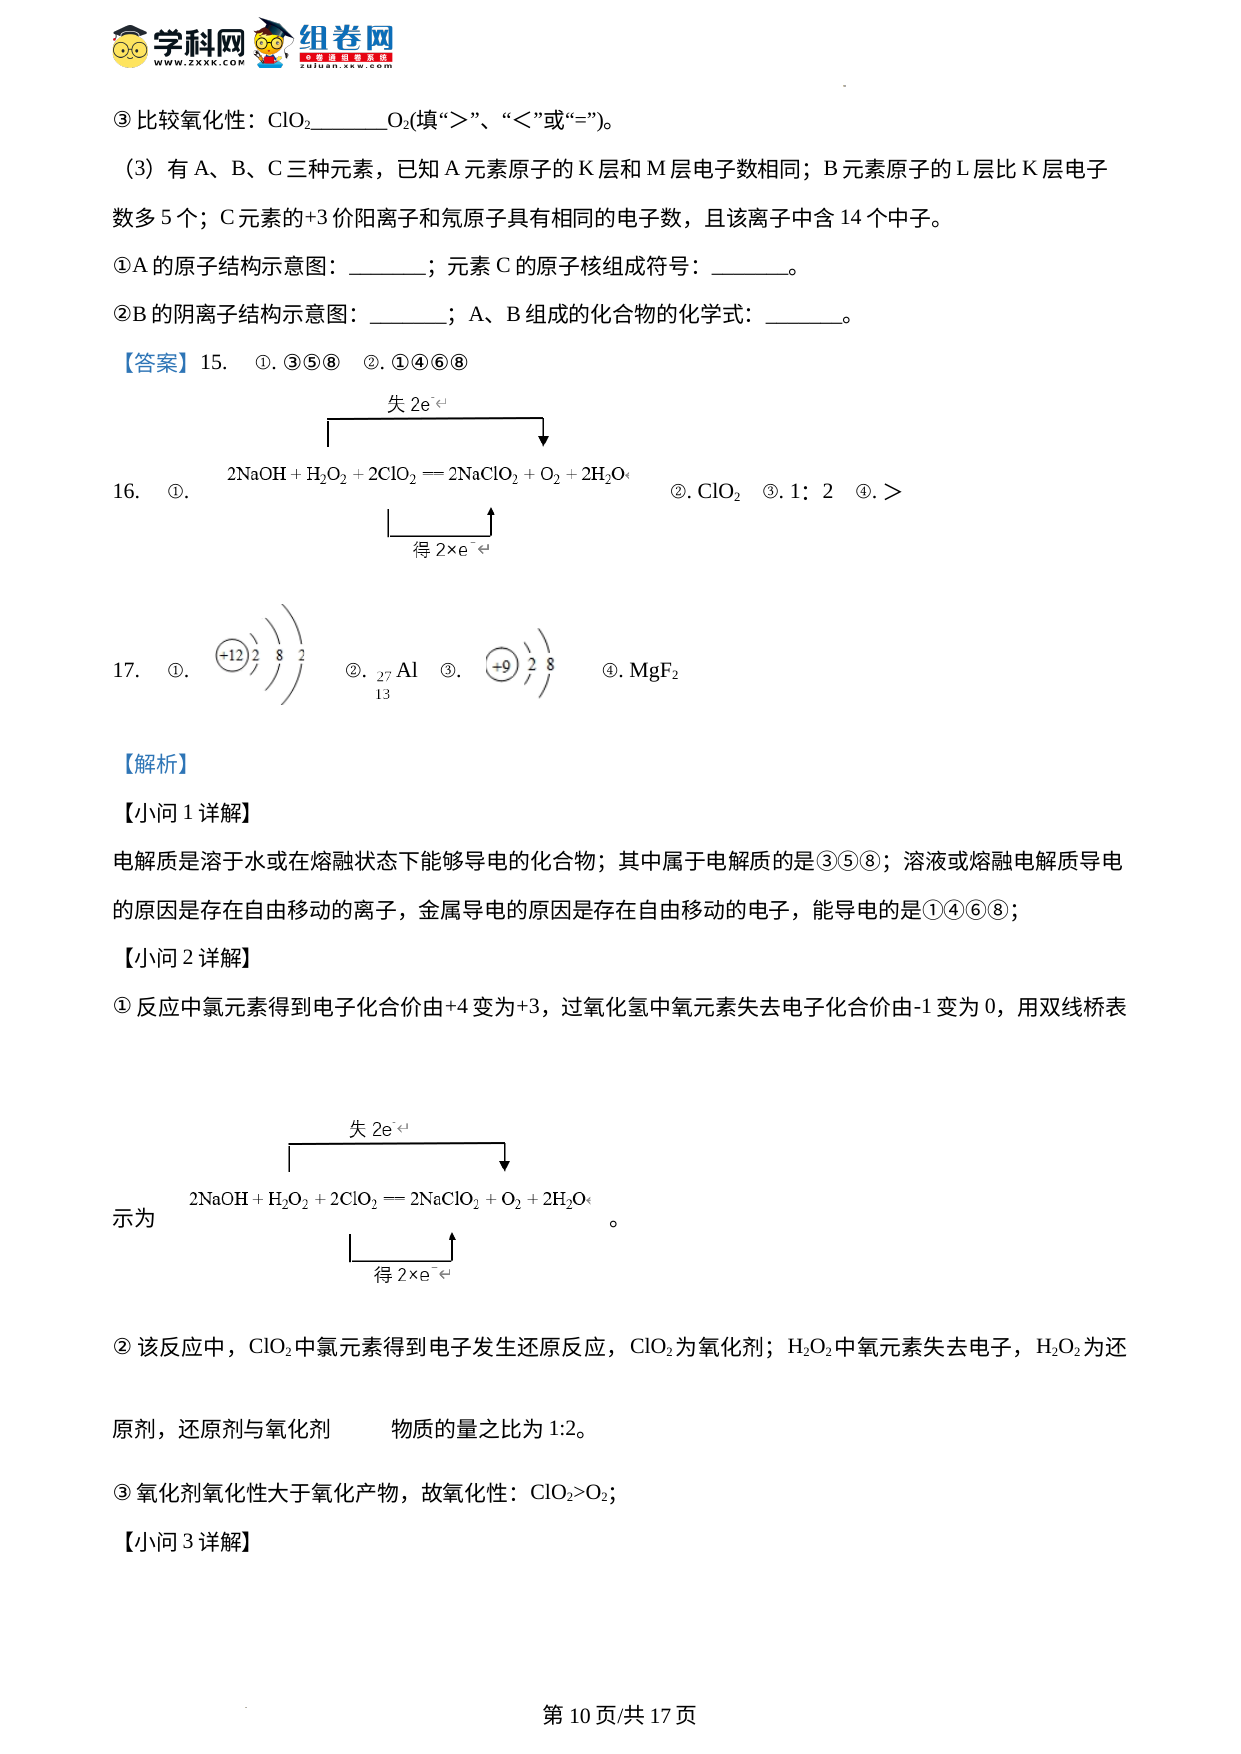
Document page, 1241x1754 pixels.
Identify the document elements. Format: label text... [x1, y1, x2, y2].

text ③比较氧化性：ClO2_______O2(填“＞”、“＜”或“=”)。 [112, 103, 1128, 136]
text 【小问1详解】 [112, 795, 1128, 828]
picture [213, 604, 305, 705]
text 【小问2详解】 [112, 941, 1128, 973]
text ②B的阴离子结构示意图：_______；A、B组成的化合物的化学式：_______。 [112, 297, 1128, 329]
picture [253, 17, 393, 68]
picture [486, 627, 561, 705]
text ①反应中氯元素得到电子化合价由+4变为+3，过氧化氢中氧元素失去电子化合价由-1变为0，用双线桥表示为。 [112, 989, 1128, 1314]
text 【解析】 [112, 747, 1128, 779]
picture [175, 1119, 591, 1291]
text ①A的原子结构示意图：_______；元素C的原子核组成符号：_______。 [112, 248, 1128, 281]
text 【小问3详解】 [112, 1524, 1128, 1557]
text （3）有A、B、C三种元素，已知A元素原子的K层和M层电子数相同；B元素原子的L层比K层电子数多5个；C元素的+3价阳离子和氖原子具有相同的电子数，且该离子中含14个中子。 [112, 151, 1128, 233]
text ③氧化剂氧化性大于氧化产物，故氧化性：ClO2>O2； [112, 1476, 1128, 1508]
picture [213, 393, 630, 566]
picture [112, 25, 245, 68]
text 17. ①. ②. Al ③. ④. MgF2 [112, 604, 1128, 734]
text 【答案】15. ①. ③⑤⑧ ②. ①④⑥⑧ [112, 345, 1128, 378]
text ②该反应中，ClO2中氯元素得到电子发生还原反应，ClO2为氧化剂；H2O2中氧元素失去电子，H2O2为还原剂，还原剂与氧化剂物质的量之比为1:2。 [112, 1330, 1128, 1460]
text 电解质是溶于水或在熔融状态下能够导电的化合物；其中属于电解质的是③⑤⑧；溶液或熔融电解质导电的原因是存在自由移动的离子，金属导电的原因是存在自由移动的电子，能导电的是①④⑥⑧； [112, 844, 1128, 925]
